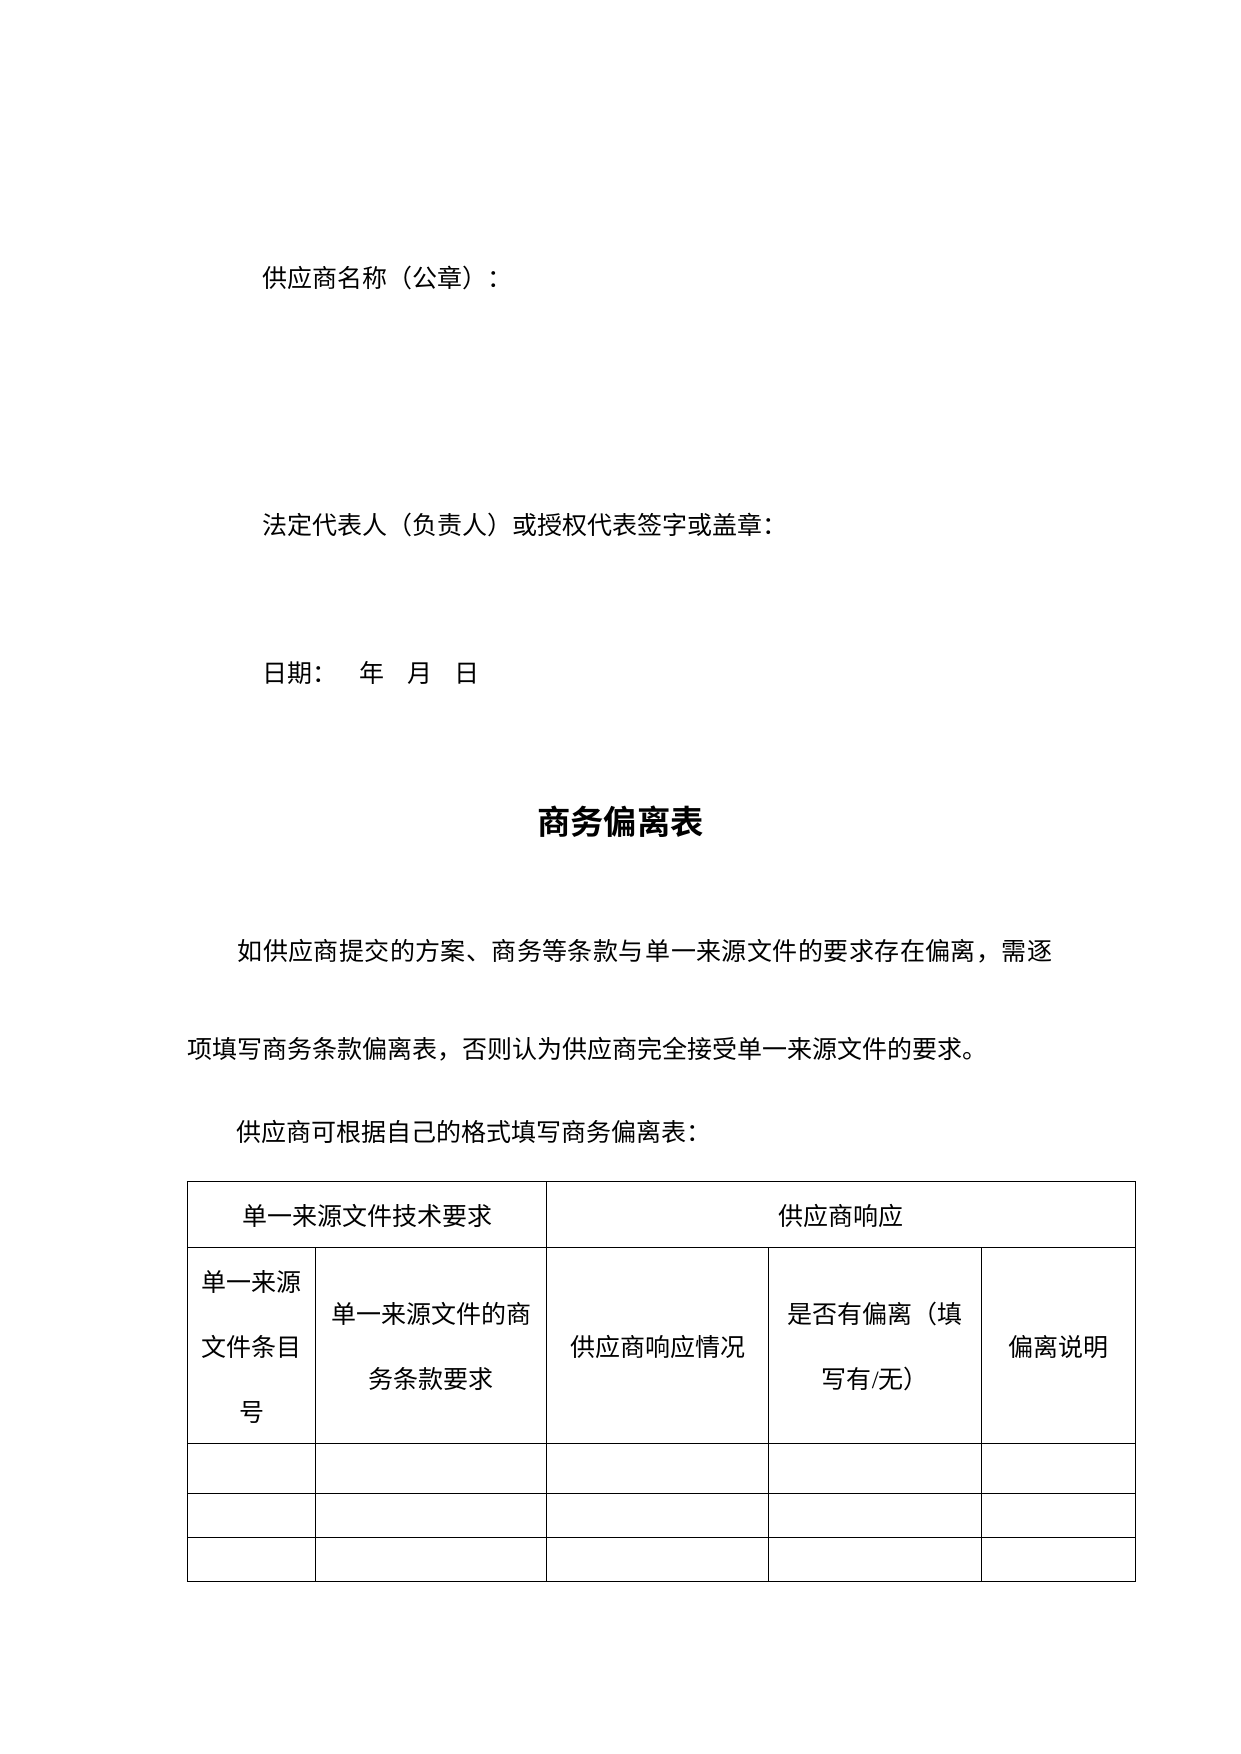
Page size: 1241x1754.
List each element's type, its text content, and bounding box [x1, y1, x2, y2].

table_cell [982, 1444, 1135, 1492]
table_cell 供应商响应情况 [547, 1248, 768, 1443]
table_cell [316, 1538, 546, 1581]
table_cell [982, 1538, 1135, 1581]
table_cell [769, 1494, 981, 1537]
text 供应商名称（公章）： [187, 244, 1053, 309]
table_cell 偏离说明 [982, 1248, 1135, 1443]
table_cell [316, 1494, 546, 1537]
text 法定代表人（负责人）或授权代表签字或盖章： [187, 491, 1053, 556]
text 供应商可根据自己的格式填写商务偏离表： [187, 1098, 1053, 1163]
table_cell [982, 1494, 1135, 1537]
table_cell [316, 1444, 546, 1492]
table_cell [769, 1444, 981, 1492]
table_cell [547, 1538, 768, 1581]
table_cell 单一来源文件条目号 [188, 1248, 315, 1443]
table_header 单一来源文件技术要求 [188, 1182, 546, 1247]
table_cell [769, 1538, 981, 1581]
text 商务偏离表 [187, 787, 1053, 852]
table_header 供应商响应 [547, 1182, 1135, 1247]
table_cell [547, 1494, 768, 1537]
table_cell [188, 1494, 315, 1537]
text 如供应商提交的方案、商务等条款与单一来源文件的要求存在偏离，需逐项填写商务条款偏离表，否则认为供应商完全接受单一来源文件的要求。 [187, 917, 1053, 1080]
text 日期： 年 月 日 [187, 639, 1053, 704]
table_cell [188, 1538, 315, 1581]
table_cell [547, 1444, 768, 1492]
table_cell 单一来源文件的商务条款要求 [316, 1248, 546, 1443]
table_cell [188, 1444, 315, 1492]
table_cell 是否有偏离（填写有/无） [769, 1248, 981, 1443]
